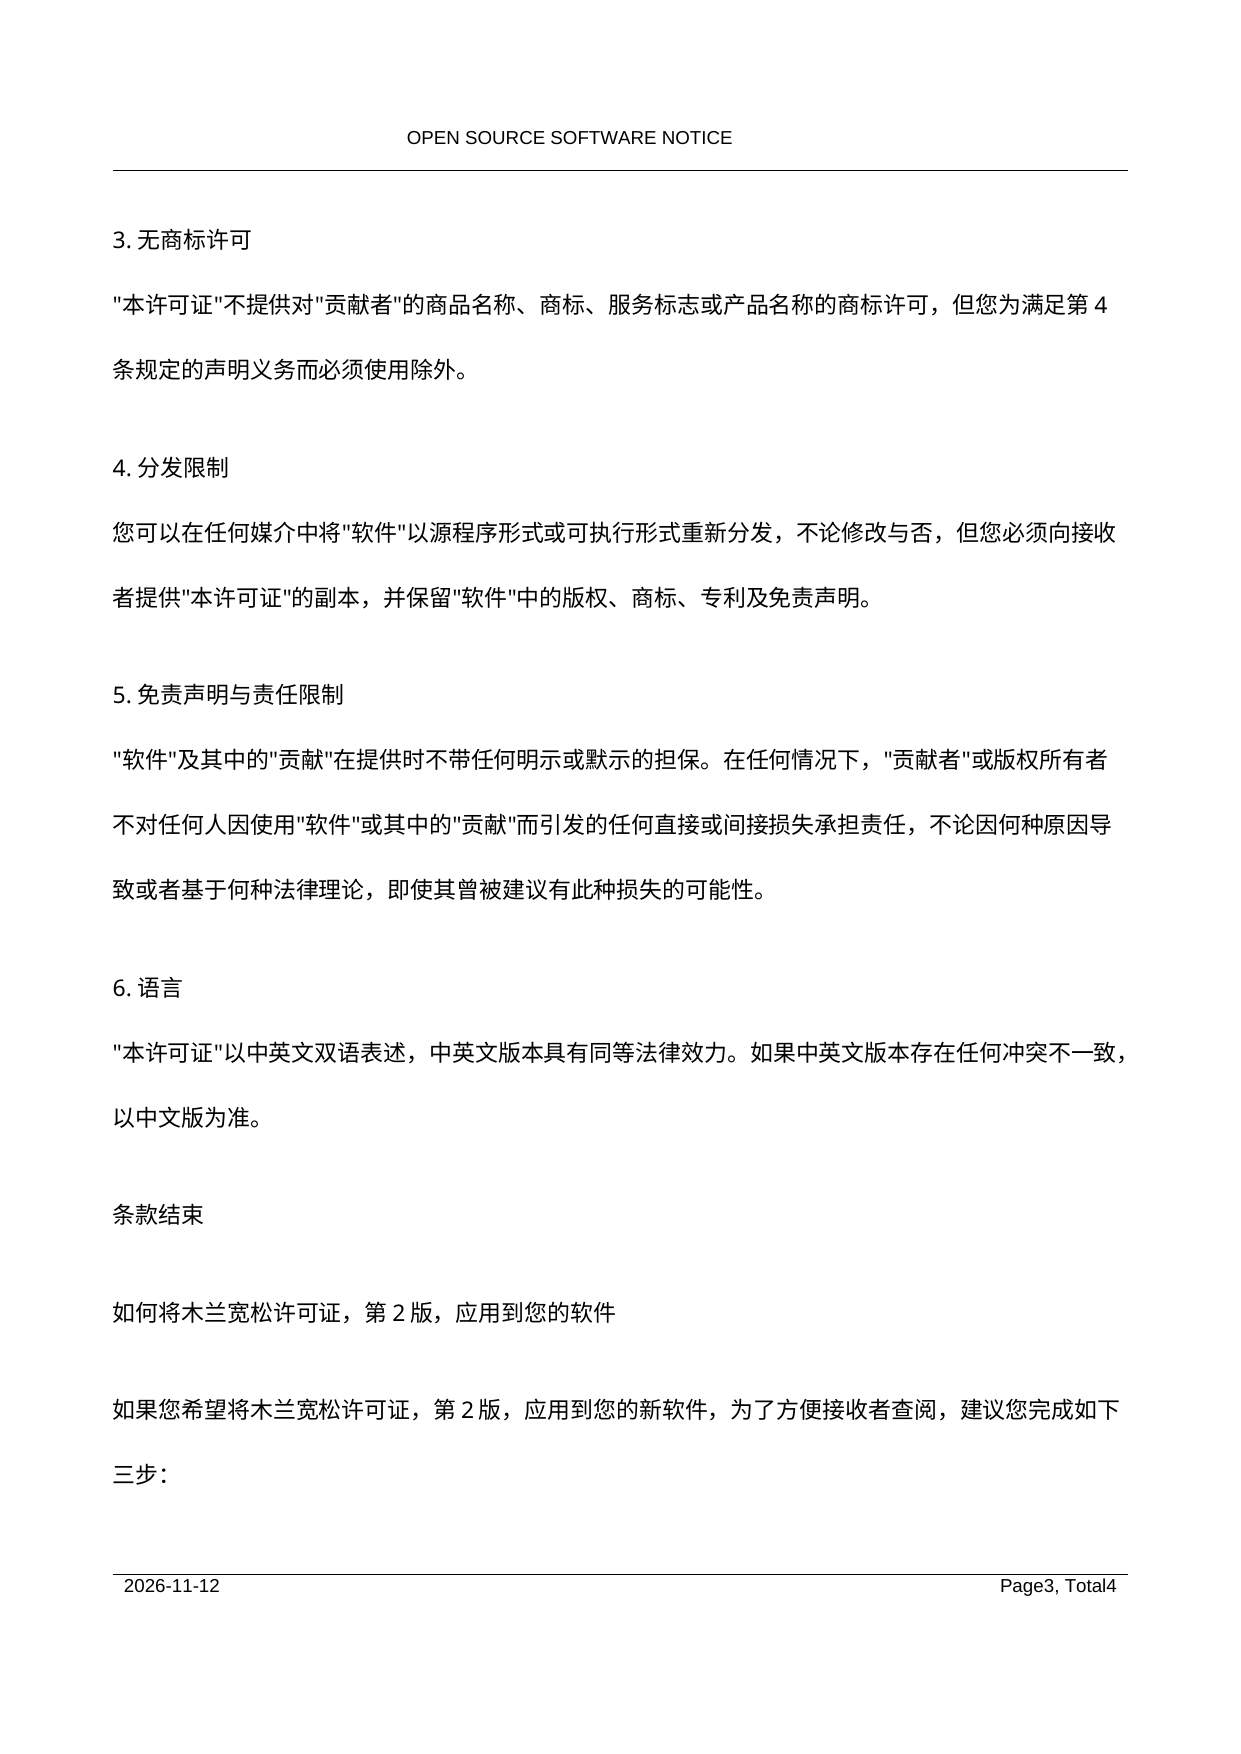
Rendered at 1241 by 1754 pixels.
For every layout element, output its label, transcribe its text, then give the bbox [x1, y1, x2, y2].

text "本许可证"以中英文双语表述，中英文版本具有同等法律效力。如果中英文版本存在任何冲突不一致，以中文版为准。 [112, 1019, 1128, 1149]
text 如果您希望将木兰宽松许可证，第2版，应用到您的新软件，为了方便接收者查阅，建议您完成如下三步： [112, 1376, 1128, 1506]
text 您可以在任何媒介中将"软件"以源程序形式或可执行形式重新分发，不论修改与否，但您必须向接收者提供"本许可证"的副本，并保留"软件"中的版权、商标、专利及免责声明。 [112, 499, 1128, 629]
text 如何将木兰宽松许可证，第2版，应用到您的软件 [112, 1279, 1128, 1344]
text 5. 免责声明与责任限制 [112, 661, 1128, 726]
text "软件"及其中的"贡献"在提供时不带任何明示或默示的担保。在任何情况下，"贡献者"或版权所有者不对任何人因使用"软件"或其中的"贡献"而引发的任何直接或间接损失承担责任，不论因何种原因导致或者基于何种法律理论，即使其曾被建议有此种损失的可能性。 [112, 726, 1128, 921]
text 条款结束 [112, 1181, 1128, 1246]
text 3. 无商标许可 [112, 206, 1128, 271]
text "本许可证"不提供对"贡献者"的商品名称、商标、服务标志或产品名称的商标许可，但您为满足第4条规定的声明义务而必须使用除外。 [112, 271, 1128, 401]
text 6. 语言 [112, 954, 1128, 1019]
text 4. 分发限制 [112, 434, 1128, 499]
